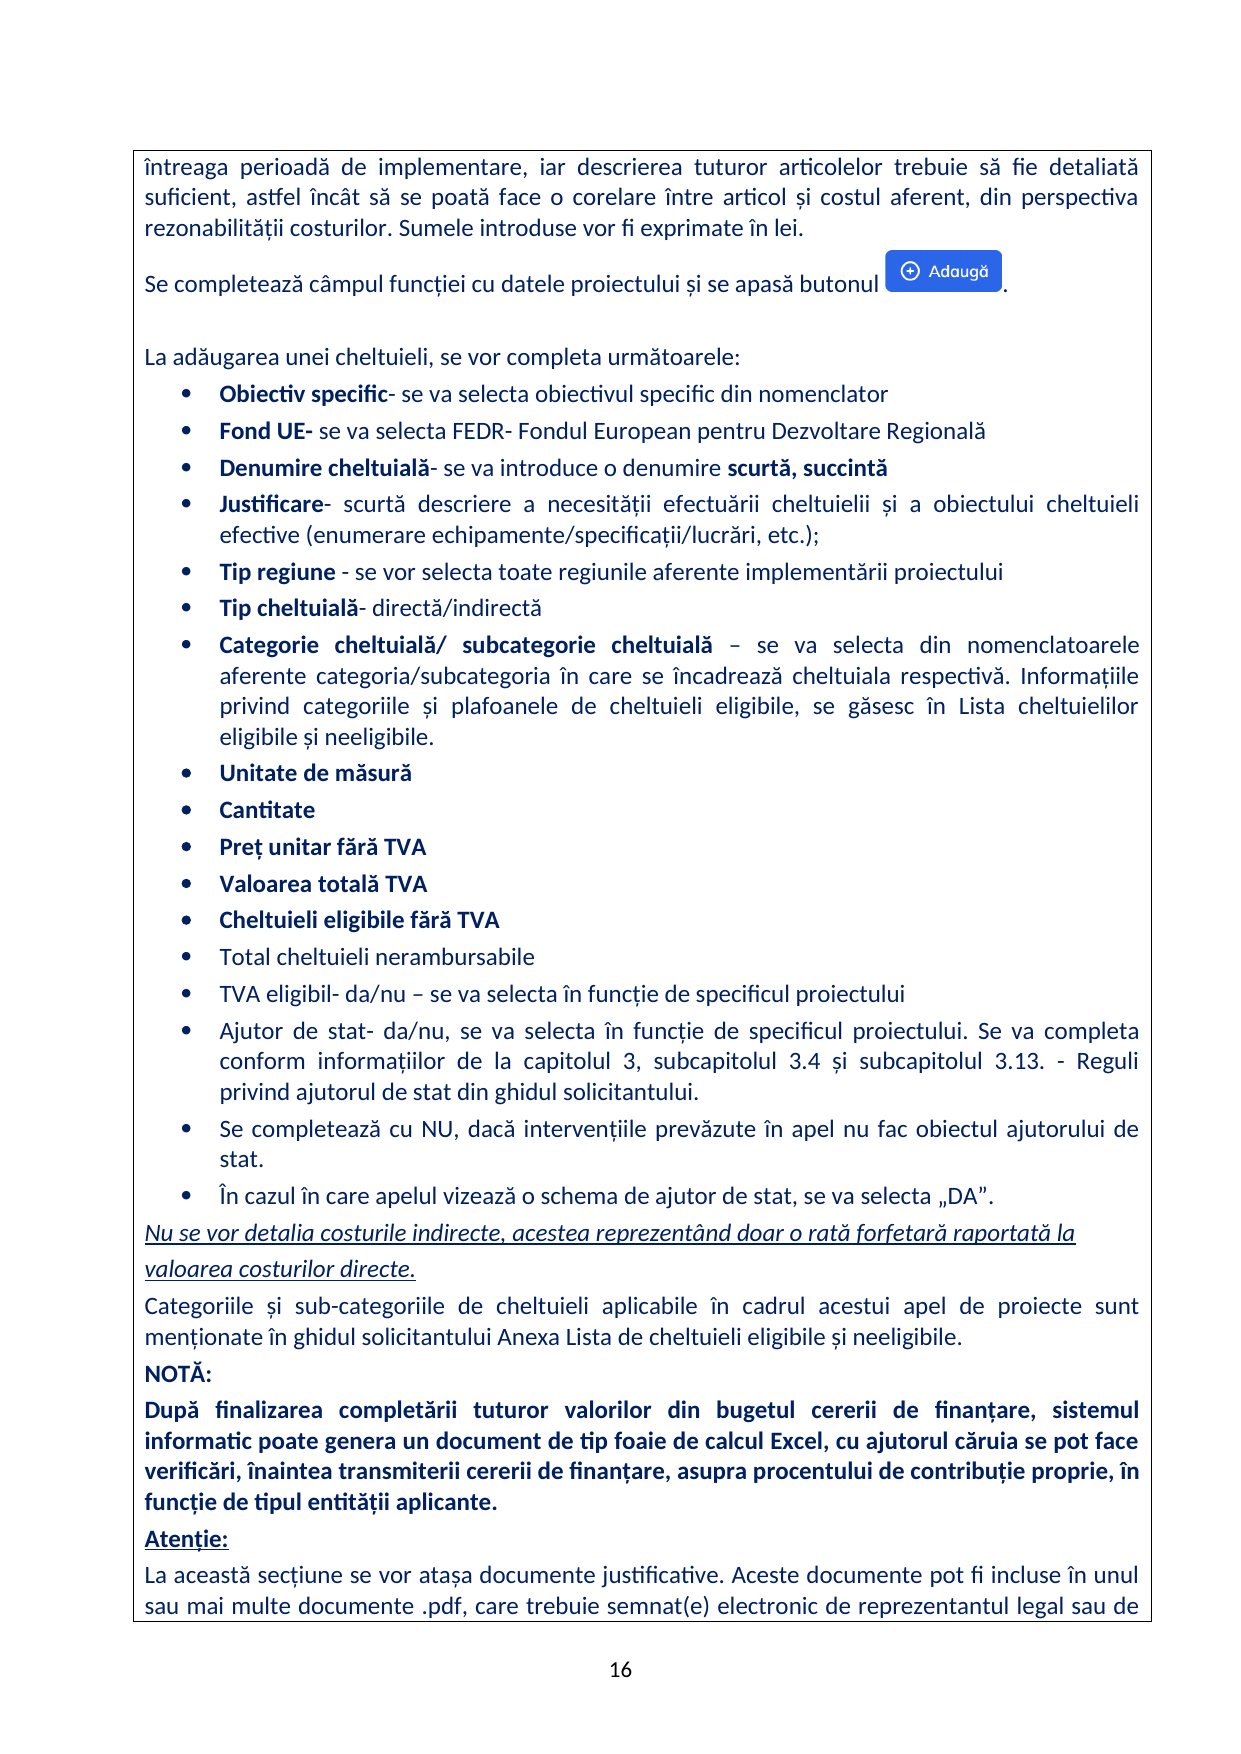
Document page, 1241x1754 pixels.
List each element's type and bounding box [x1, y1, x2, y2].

table_header [134, 151, 1151, 1621]
